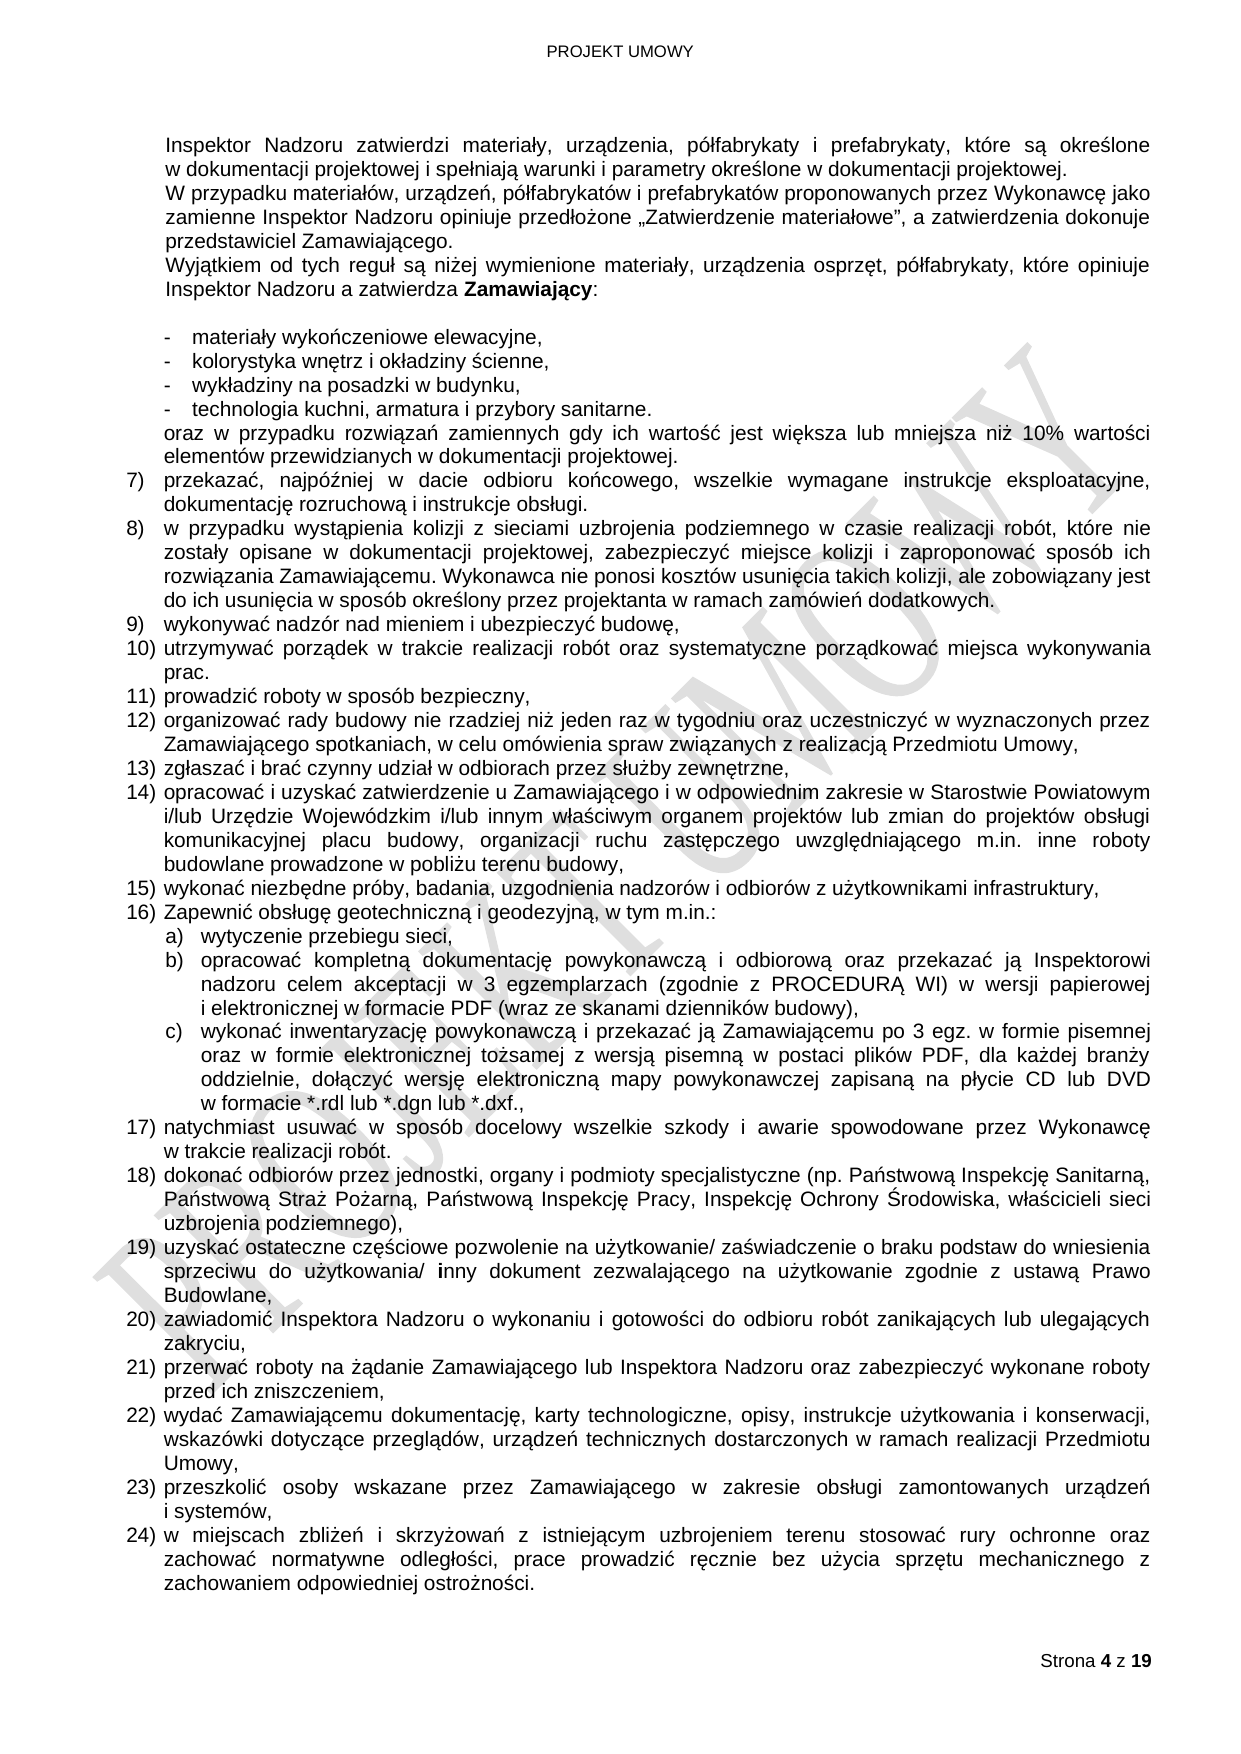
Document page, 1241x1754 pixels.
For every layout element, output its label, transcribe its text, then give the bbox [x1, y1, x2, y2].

list przeszkolić osoby wskazane przez Zamawiającego w zakresie obsługi zamontowanych urządzeń i systemów, [126, 1474, 1152, 1522]
list wykonać inwentaryzację powykonawczą i przekazać ją Zamawiającemu po 3 egz. w formie pisemnej oraz w formie elektronicznej tożsamej z wersją pisemną w postaci plików PDF, dla każdej branży oddzielnie, dołączyć wersję elektroniczną mapy powykonawczej zapisaną na płycie CD lub DVD w formacie *.rdl lub *.dgn lub *.dxf., [165, 1019, 1152, 1115]
list organizować rady budowy nie rzadziej niż jeden raz w tygodniu oraz uczestniczyć w wyznaczonych przez Zamawiającego spotkaniach, w celu omówienia spraw związanych z realizacją Przedmiotu Umowy, [126, 708, 1152, 756]
list wykonywać nadzór nad mieniem i ubezpieczyć budowę, [126, 612, 1152, 636]
list dokonać odbiorów przez jednostki, organy i podmioty specjalistyczne (np. Państwową Inspekcję Sanitarną, Państwową Straż Pożarną, Państwową Inspekcję Pracy, Inspekcję Ochrony Środowiska, właścicieli sieci uzbrojenia podziemnego), [126, 1163, 1152, 1235]
text - materiały wykończeniowe elewacyjne, [163, 324, 1152, 348]
list zapewnić obsługę geotechniczną i geodezyjną, w tym m.in.: [126, 899, 1152, 923]
list opracować kompletną dokumentację powykonawczą i odbiorową oraz przekazać ją Inspektorowi nadzoru celem akceptacji w 3 egzemplarzach (zgodnie z PROCEDURĄ WI) w wersji papierowej i elektronicznej w formacie PDF (wraz ze skanami dzienników budowy), [165, 947, 1152, 1019]
list przerwać roboty na żądanie Zamawiającego lub Inspektora Nadzoru oraz zabezpieczyć wykonane roboty przed ich zniszczeniem, [126, 1355, 1152, 1403]
list prowadzić roboty w sposób bezpieczny, [126, 684, 1152, 708]
list natychmiast usuwać w sposób docelowy wszelkie szkody i awarie spowodowane przez Wykonawcę w trakcie realizacji robót. [126, 1115, 1152, 1163]
text oraz w przypadku rozwiązań zamiennych gdy ich wartość jest większa lub mniejsza niż 10% wartości elementów przewidzianych w dokumentacji projektowej. [163, 420, 1152, 468]
list uzyskać ostateczne częściowe pozwolenie na użytkowanie/ zaświadczenie o braku podstaw do wniesienia sprzeciwu do użytkowania/ inny dokument zezwalającego na użytkowanie zgodnie z ustawą Prawo Budowlane, [126, 1235, 1152, 1307]
list przekazać, najpóźniej w dacie odbioru końcowego, wszelkie wymagane instrukcje eksploatacyjne, dokumentację rozruchową i instrukcje obsługi. [126, 468, 1152, 516]
list wydać Zamawiającemu dokumentację, karty technologiczne, opisy, instrukcje użytkowania i konserwacji, wskazówki dotyczące przeglądów, urządzeń technicznych dostarczonych w ramach realizacji Przedmiotu Umowy, [126, 1403, 1152, 1474]
list wytyczenie przebiegu sieci, [165, 923, 1152, 947]
list zgłaszać i brać czynny udział w odbiorach przez służby zewnętrzne, [126, 756, 1152, 780]
list utrzymywać porządek w trakcie realizacji robót oraz systematyczne porządkować miejsca wykonywania prac. [126, 636, 1152, 684]
list wykonać niezbędne próby, badania, uzgodnienia nadzorów i odbiorów z użytkownikami infrastruktury, [126, 876, 1152, 899]
text W przypadku materiałów, urządzeń, półfabrykatów i prefabrykatów proponowanych przez Wykonawcę jako zamienne Inspektor Nadzoru opiniuje przedłożone „Zatwierdzenie materiałowe”, a zatwierdzenia dokonuje przedstawiciel Zamawiającego. [165, 181, 1152, 253]
list w miejscach zbliżeń i skrzyżowań z istniejącym uzbrojeniem terenu stosować rury ochronne oraz zachować normatywne odległości, prace prowadzić ręcznie bez użycia sprzętu mechanicznego z zachowaniem odpowiedniej ostrożności. [126, 1522, 1152, 1594]
text Wyjątkiem od tych reguł są niżej wymienione materiały, urządzenia osprzęt, półfabrykaty, które opiniuje Inspektor Nadzoru a zatwierdza Zamawiający: [165, 253, 1152, 301]
list w przypadku wystąpienia kolizji z sieciami uzbrojenia podziemnego w czasie realizacji robót, które nie zostały opisane w dokumentacji projektowej, zabezpieczyć miejsce kolizji i zaproponować sposób ich rozwiązania Zamawiającemu. Wykonawca nie ponosi kosztów usunięcia takich kolizji, ale zobowiązany jest do ich usunięcia w sposób określony przez projektanta w ramach zamówień dodatkowych. [126, 516, 1152, 612]
text - wykładziny na posadzki w budynku, [163, 372, 1152, 396]
list zawiadomić Inspektora Nadzoru o wykonaniu i gotowości do odbioru robót zanikających lub ulegających zakryciu, [126, 1307, 1152, 1355]
text - technologia kuchni, armatura i przybory sanitarne. [163, 396, 1152, 420]
list opracować i uzyskać zatwierdzenie u Zamawiającego i w odpowiednim zakresie w Starostwie Powiatowym i/lub Urzędzie Wojewódzkim i/lub innym właściwym organem projektów lub zmian do projektów obsługi komunikacyjnej placu budowy, organizacji ruchu zastępczego uwzględniającego m.in. inne roboty budowlane prowadzone w pobliżu terenu budowy, [126, 780, 1152, 876]
text Inspektor Nadzoru zatwierdzi materiały, urządzenia, półfabrykaty i prefabrykaty, które są określone w dokumentacji projektowej i spełniają warunki i parametry określone w dokumentacji projektowej. [165, 133, 1152, 181]
text - kolorystyka wnętrz i okładziny ścienne, [163, 348, 1152, 372]
